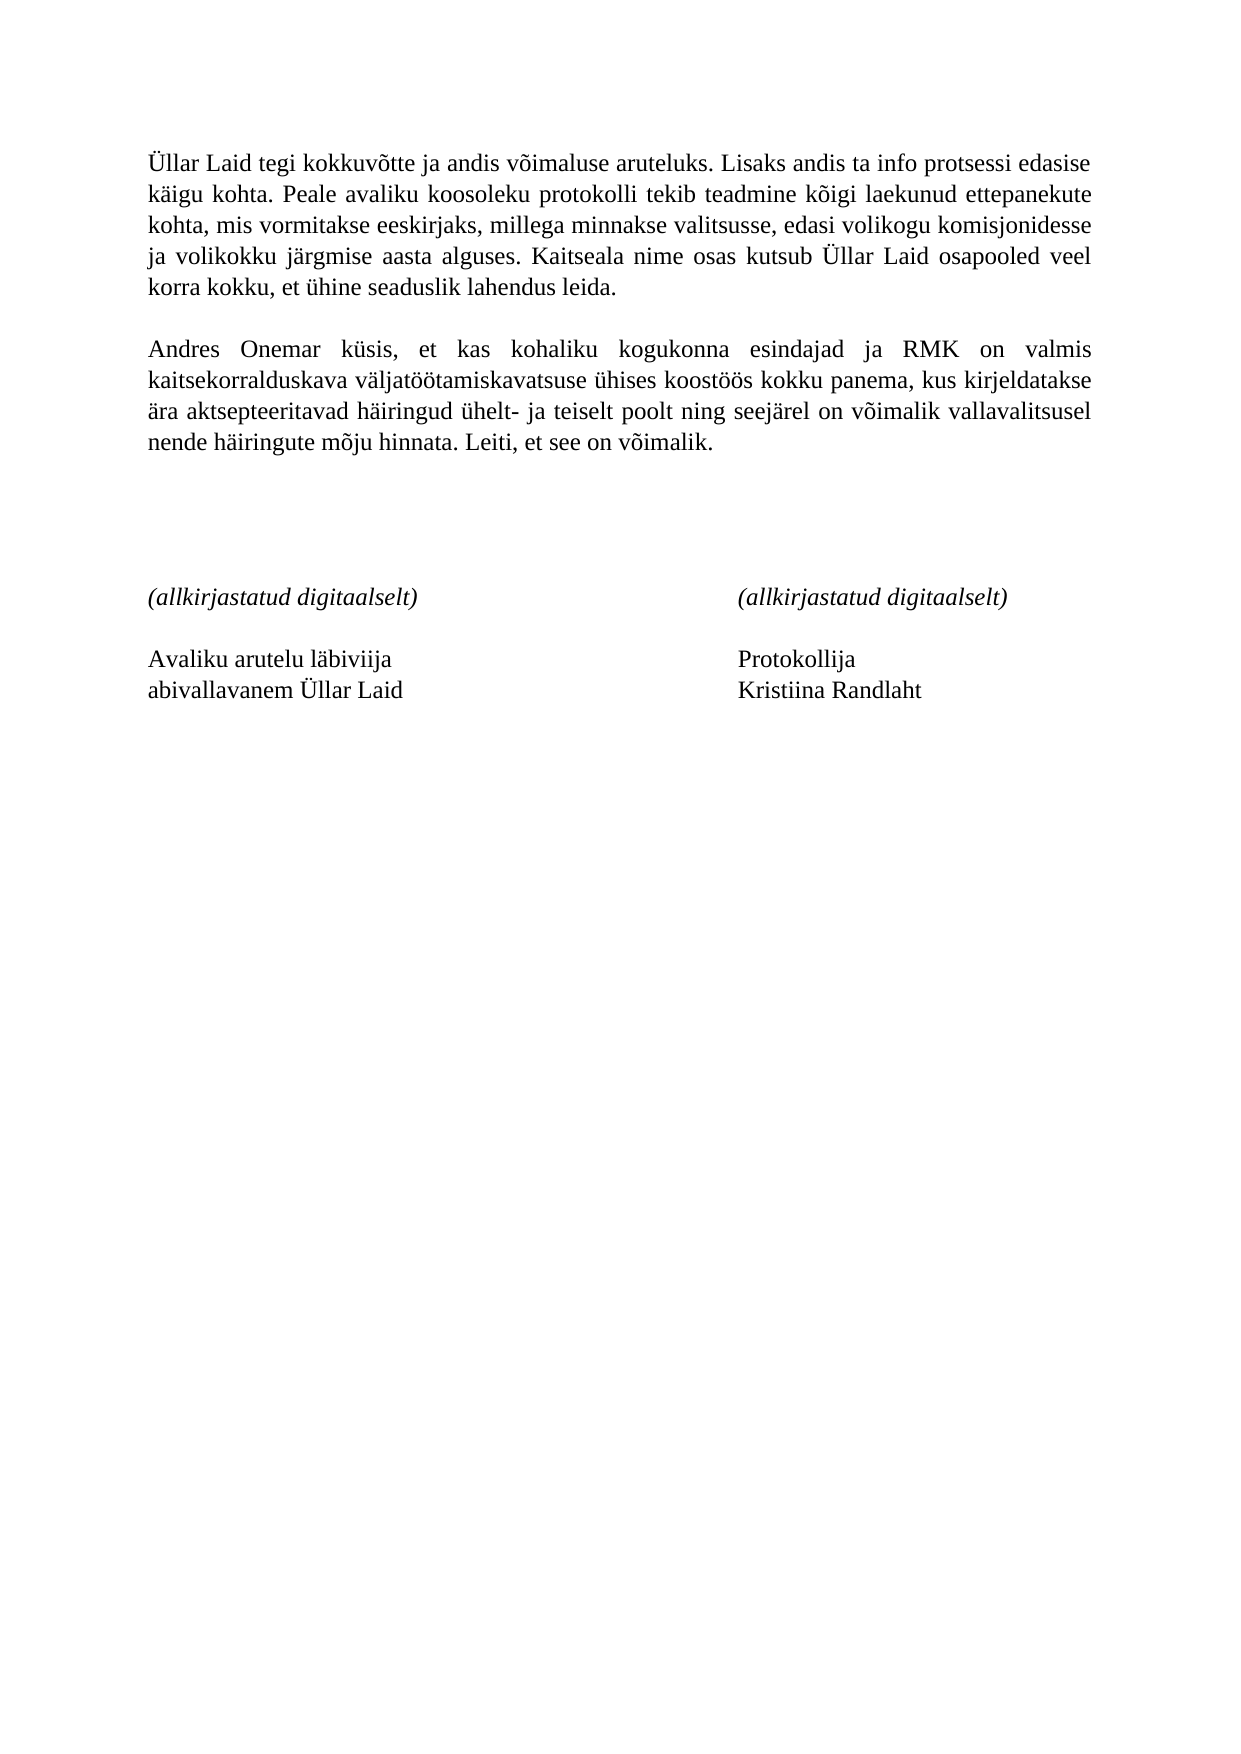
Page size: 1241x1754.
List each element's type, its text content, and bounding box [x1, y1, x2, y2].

text (allkirjastatud digitaalselt) (allkirjastatud digitaalselt) [148, 582, 1093, 611]
text Avaliku arutelu läbiviija Protokollija [148, 644, 1093, 673]
text Andres Onemar küsis, et kas kohaliku kogukonna esindajad ja RMK on valmis kaitsekorralduskava väljatöötamiskavatsuse ühises koostöös kokku panema, kus kirjeldatakse ära aktsepteeritavad häiringud ühelt- ja teiselt poolt ning seejärel on võimalik vallavalitsusel nende häiringute mõju hinnata. Leiti, et see on võimalik. [148, 334, 1093, 456]
text abivallavanem Üllar Laid Kristiina Randlaht [148, 675, 1093, 704]
text Üllar Laid tegi kokkuvõtte ja andis võimaluse aruteluks. Lisaks andis ta info protsessi edasise käigu kohta. Peale avaliku koosoleku protokolli tekib teadmine kõigi laekunud ettepanekute kohta, mis vormitakse eeskirjaks, millega minnakse valitsusse, edasi volikogu komisjonidesse ja volikokku järgmise aasta alguses. Kaitseala nime osas kutsub Üllar Laid osapooled veel korra kokku, et ühine seaduslik lahendus leida. [148, 148, 1093, 301]
